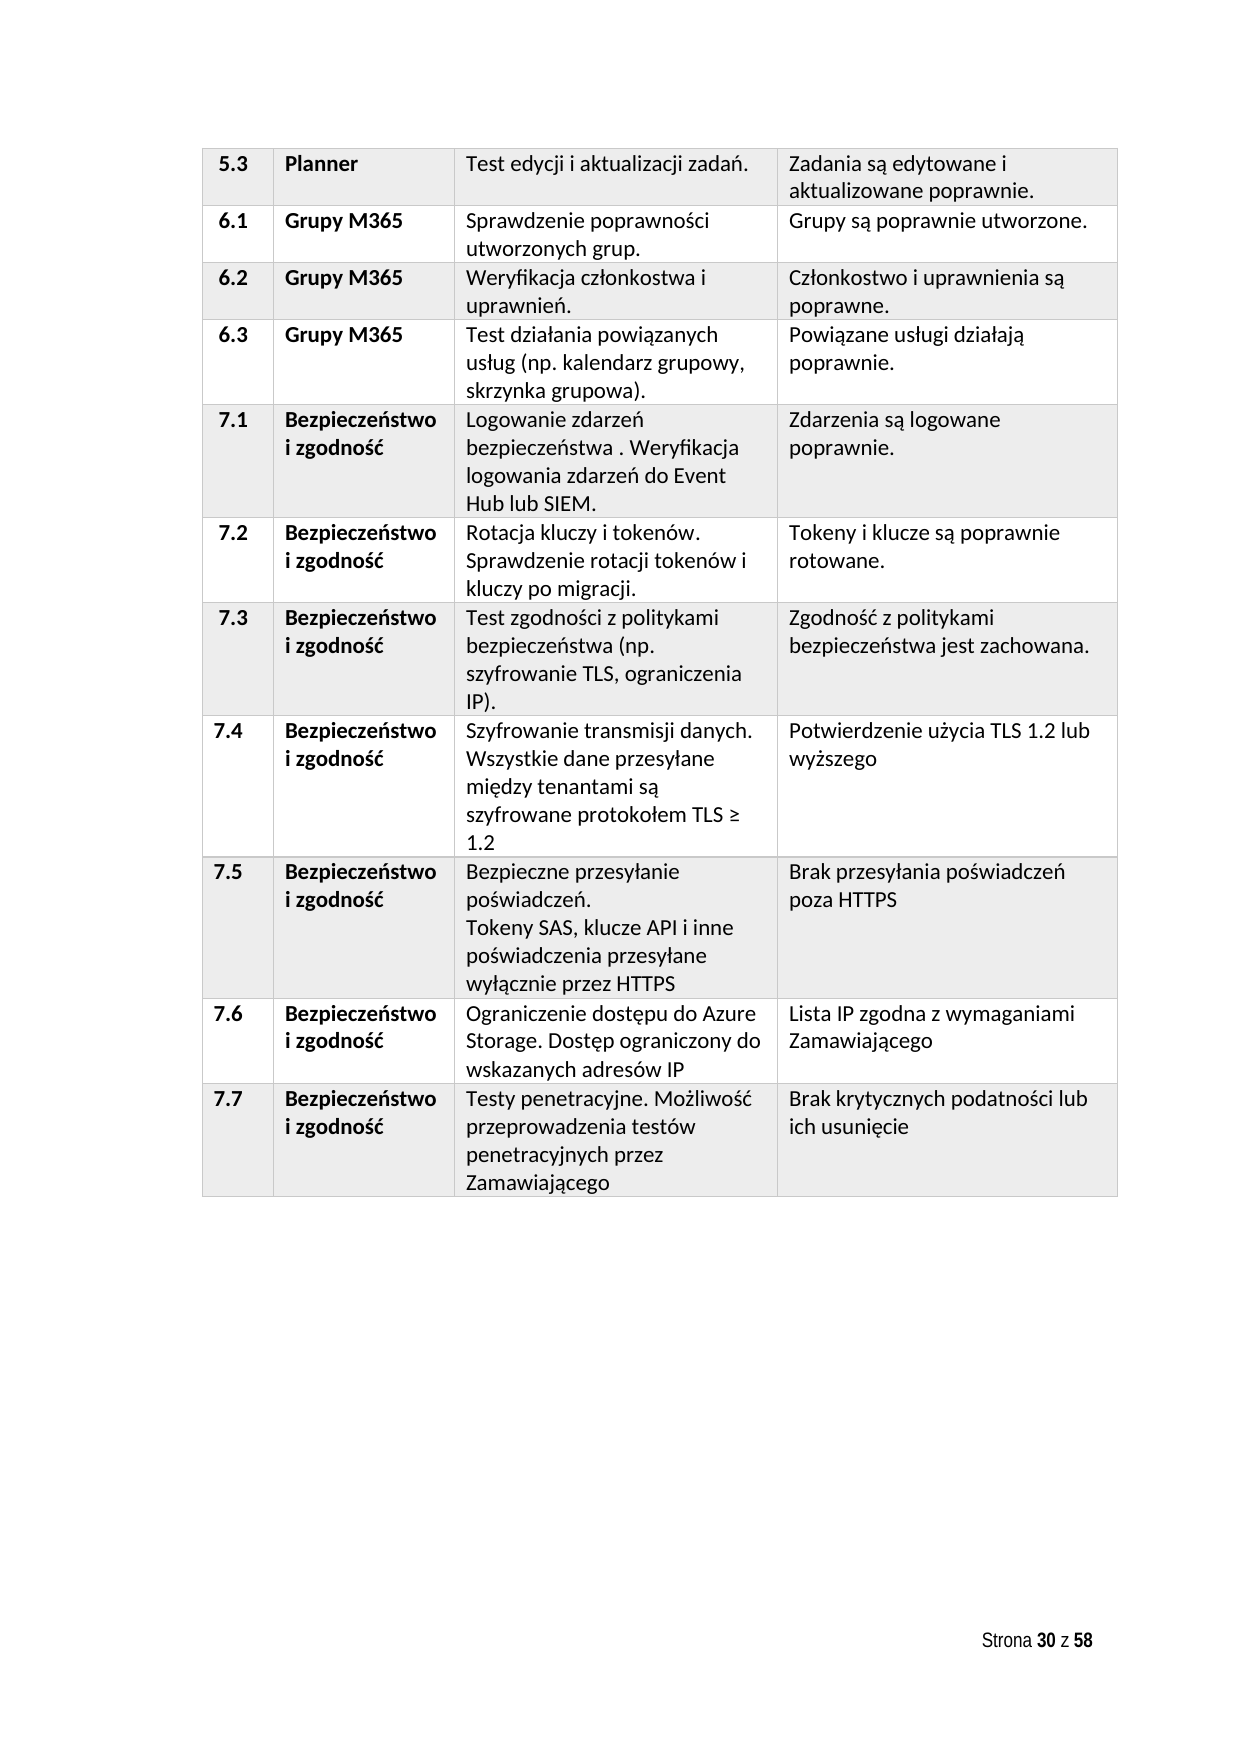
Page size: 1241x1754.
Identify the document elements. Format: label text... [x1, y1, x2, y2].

table_cell Bezpieczeństwo i zgodność [274, 716, 454, 856]
table_cell Zadania są edytowane i aktualizowane poprawnie. [778, 149, 1117, 205]
table_cell Brak przesyłania poświadczeń poza HTTPS [778, 858, 1117, 998]
table_cell Zdarzenia są logowane poprawnie. [778, 405, 1117, 517]
table_cell Planner [274, 149, 454, 205]
table_cell Test działania powiązanych usług (np. kalendarz grupowy, skrzynka grupowa). [455, 320, 777, 404]
table_cell Sprawdzenie poprawności utworzonych grup. [455, 206, 777, 262]
table_cell Potwierdzenie użycia TLS 1.2 lub wyższego [778, 716, 1117, 856]
table_cell Test zgodności z politykami bezpieczeństwa (np. szyfrowanie TLS, ograniczenia IP). [455, 603, 777, 715]
table_cell Grupy M365 [274, 206, 454, 262]
table_cell Rotacja kluczy i tokenów. Sprawdzenie rotacji tokenów i kluczy po migracji. [455, 518, 777, 602]
table_cell 7.2 [203, 518, 273, 602]
table_cell Ograniczenie dostępu do Azure Storage. Dostęp ograniczony do wskazanych adresów IP [455, 999, 777, 1083]
table_cell 7.6 [203, 999, 273, 1083]
table_cell Bezpieczeństwo i zgodność [274, 999, 454, 1083]
table_cell 7.5 [203, 858, 273, 998]
table_cell Grupy M365 [274, 263, 454, 319]
table_cell 6.2 [203, 263, 273, 319]
table_cell Bezpieczeństwo i zgodność [274, 518, 454, 602]
table_cell Grupy są poprawnie utworzone. [778, 206, 1117, 262]
table_cell Bezpieczeństwo i zgodność [274, 603, 454, 715]
table_cell 7.7 [203, 1084, 273, 1196]
table_cell Bezpieczne przesyłanie poświadczeń. Tokeny SAS, klucze API i inne poświadczenia przesyłane wyłącznie przez HTTPS [455, 858, 777, 998]
table_cell Lista IP zgodna z wymaganiami Zamawiającego [778, 999, 1117, 1083]
table_cell 5.3 [203, 149, 273, 205]
table_cell Zgodność z politykami bezpieczeństwa jest zachowana. [778, 603, 1117, 715]
table_cell Powiązane usługi działają poprawnie. [778, 320, 1117, 404]
table_cell Weryfikacja członkostwa i uprawnień. [455, 263, 777, 319]
table_cell 6.3 [203, 320, 273, 404]
table_cell Szyfrowanie transmisji danych. Wszystkie dane przesyłane między tenantami są szyfrowane protokołem TLS ≥ 1.2 [455, 716, 777, 856]
table_cell 6.1 [203, 206, 273, 262]
table_cell 7.3 [203, 603, 273, 715]
table_cell Bezpieczeństwo i zgodność [274, 405, 454, 517]
table_cell Tokeny i klucze są poprawnie rotowane. [778, 518, 1117, 602]
table_cell Testy penetracyjne. Możliwość przeprowadzenia testów penetracyjnych przez Zamawiającego [455, 1084, 777, 1196]
table_cell Bezpieczeństwo i zgodność [274, 1084, 454, 1196]
table_cell Bezpieczeństwo i zgodność [274, 858, 454, 998]
table_cell Test edycji i aktualizacji zadań. [455, 149, 777, 205]
table_cell Członkostwo i uprawnienia są poprawne. [778, 263, 1117, 319]
table_cell Logowanie zdarzeń bezpieczeństwa . Weryfikacja logowania zdarzeń do Event Hub lub SIEM. [455, 405, 777, 517]
table_cell Grupy M365 [274, 320, 454, 404]
table_cell 7.1 [203, 405, 273, 517]
table_cell Brak krytycznych podatności lub ich usunięcie [778, 1084, 1117, 1196]
table_cell 7.4 [203, 716, 273, 856]
